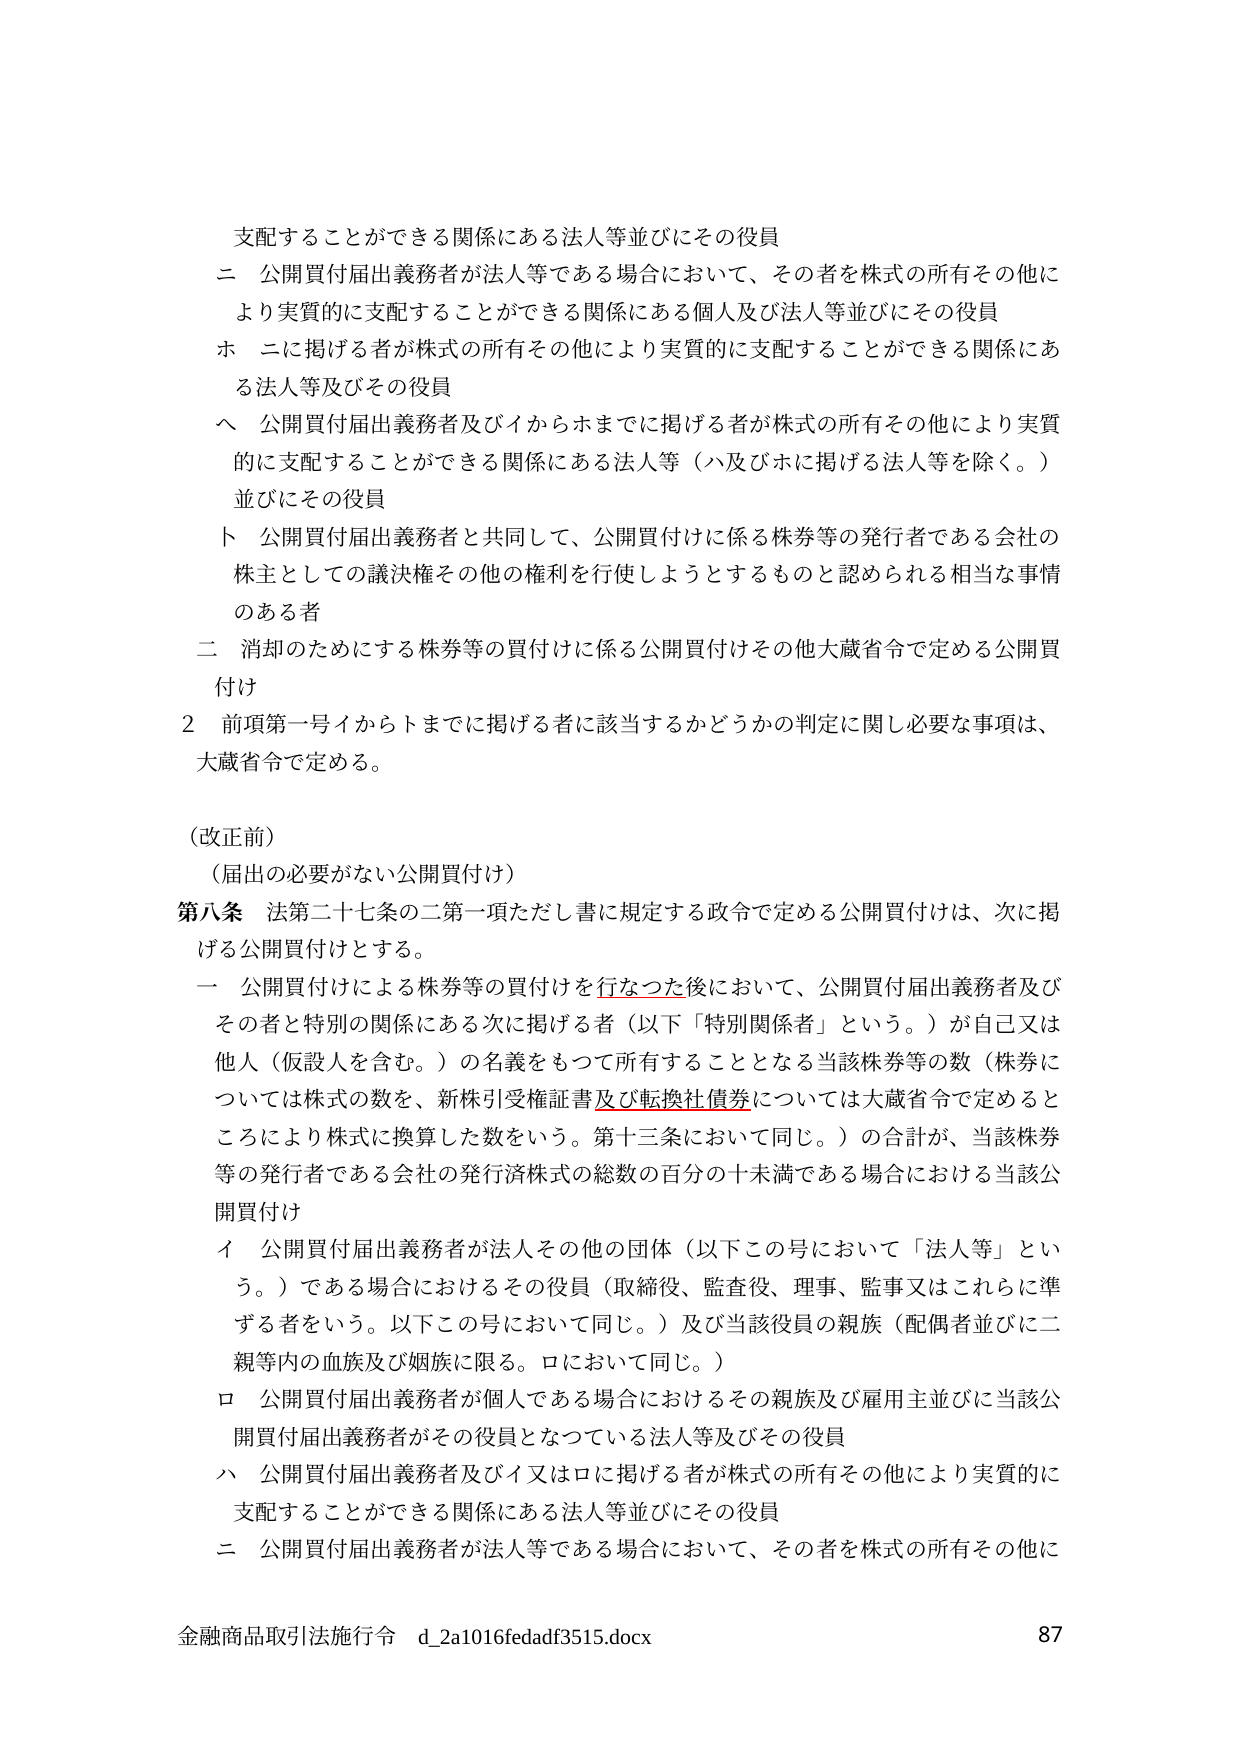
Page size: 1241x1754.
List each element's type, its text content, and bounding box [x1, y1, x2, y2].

text ロ 公開買付届出義務者が個人である場合におけるその親族及び雇用主並びに当該公開買付届出義務者がその役員となつている法人等及びその役員 [215, 1379, 1063, 1454]
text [215, 217, 1063, 254]
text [215, 1529, 1063, 1567]
text 一 公開買付けによる株券等の買付けを行なつた後において、公開買付届出義務者及びその者と特別の関係にある次に掲げる者（以下「特別関係者」という。）が自己又は他人（仮設人を含む。）の名義をもつて所有することとなる当該株券等の数（株券については株式の数を、新株引受権証書及び転換社債券については大蔵省令で定めるところにより株式に換算した数をいう。第十三条において同じ。）の合計が、当該株券等の発行者である会社の発行済株式の総数の百分の十未満である場合における当該公開買付け [196, 967, 1063, 1229]
text 二 消却のためにする株券等の買付けに係る公開買付けその他大蔵省令で定める公開買付け [196, 629, 1063, 704]
text ニ 公開買付届出義務者が法人等である場合において、その者を株式の所有その他により実質的に支配することができる関係にある個人及び法人等並びにその役員 [215, 254, 1063, 329]
text ２ 前項第一号イからトまでに掲げる者に該当するかどうかの判定に関し必要な事項は、大蔵省令で定める。 [177, 704, 1063, 779]
text イ 公開買付届出義務者が法人その他の団体（以下この号において「法人等」という。）である場合におけるその役員（取締役、監査役、理事、監事又はこれらに準ずる者をいう。以下この号において同じ。）及び当該役員の親族（配偶者並びに二親等内の血族及び姻族に限る。ロにおいて同じ。） [215, 1229, 1063, 1379]
text へ 公開買付届出義務者及びイからホまでに掲げる者が株式の所有その他により実質的に支配することができる関係にある法人等（ハ及びホに掲げる法人等を除く。）並びにその役員 [215, 404, 1063, 517]
text （改正前） [177, 817, 1063, 854]
text ホ ニに掲げる者が株式の所有その他により実質的に支配することができる関係にある法人等及びその役員 [215, 329, 1063, 404]
text 卜 公開買付届出義務者と共同して、公開買付けに係る株券等の発行者である会社の株主としての議決権その他の権利を行使しようとするものと認められる相当な事情のある者 [215, 517, 1063, 629]
text ハ 公開買付届出義務者及びイ又はロに掲げる者が株式の所有その他により実質的に支配することができる関係にある法人等並びにその役員 [215, 1454, 1063, 1529]
text 第八条 法第二十七条の二第一項ただし書に規定する政令で定める公開買付けは、次に掲げる公開買付けとする。 [177, 892, 1063, 967]
text （届出の必要がない公開買付け） [177, 854, 1063, 892]
